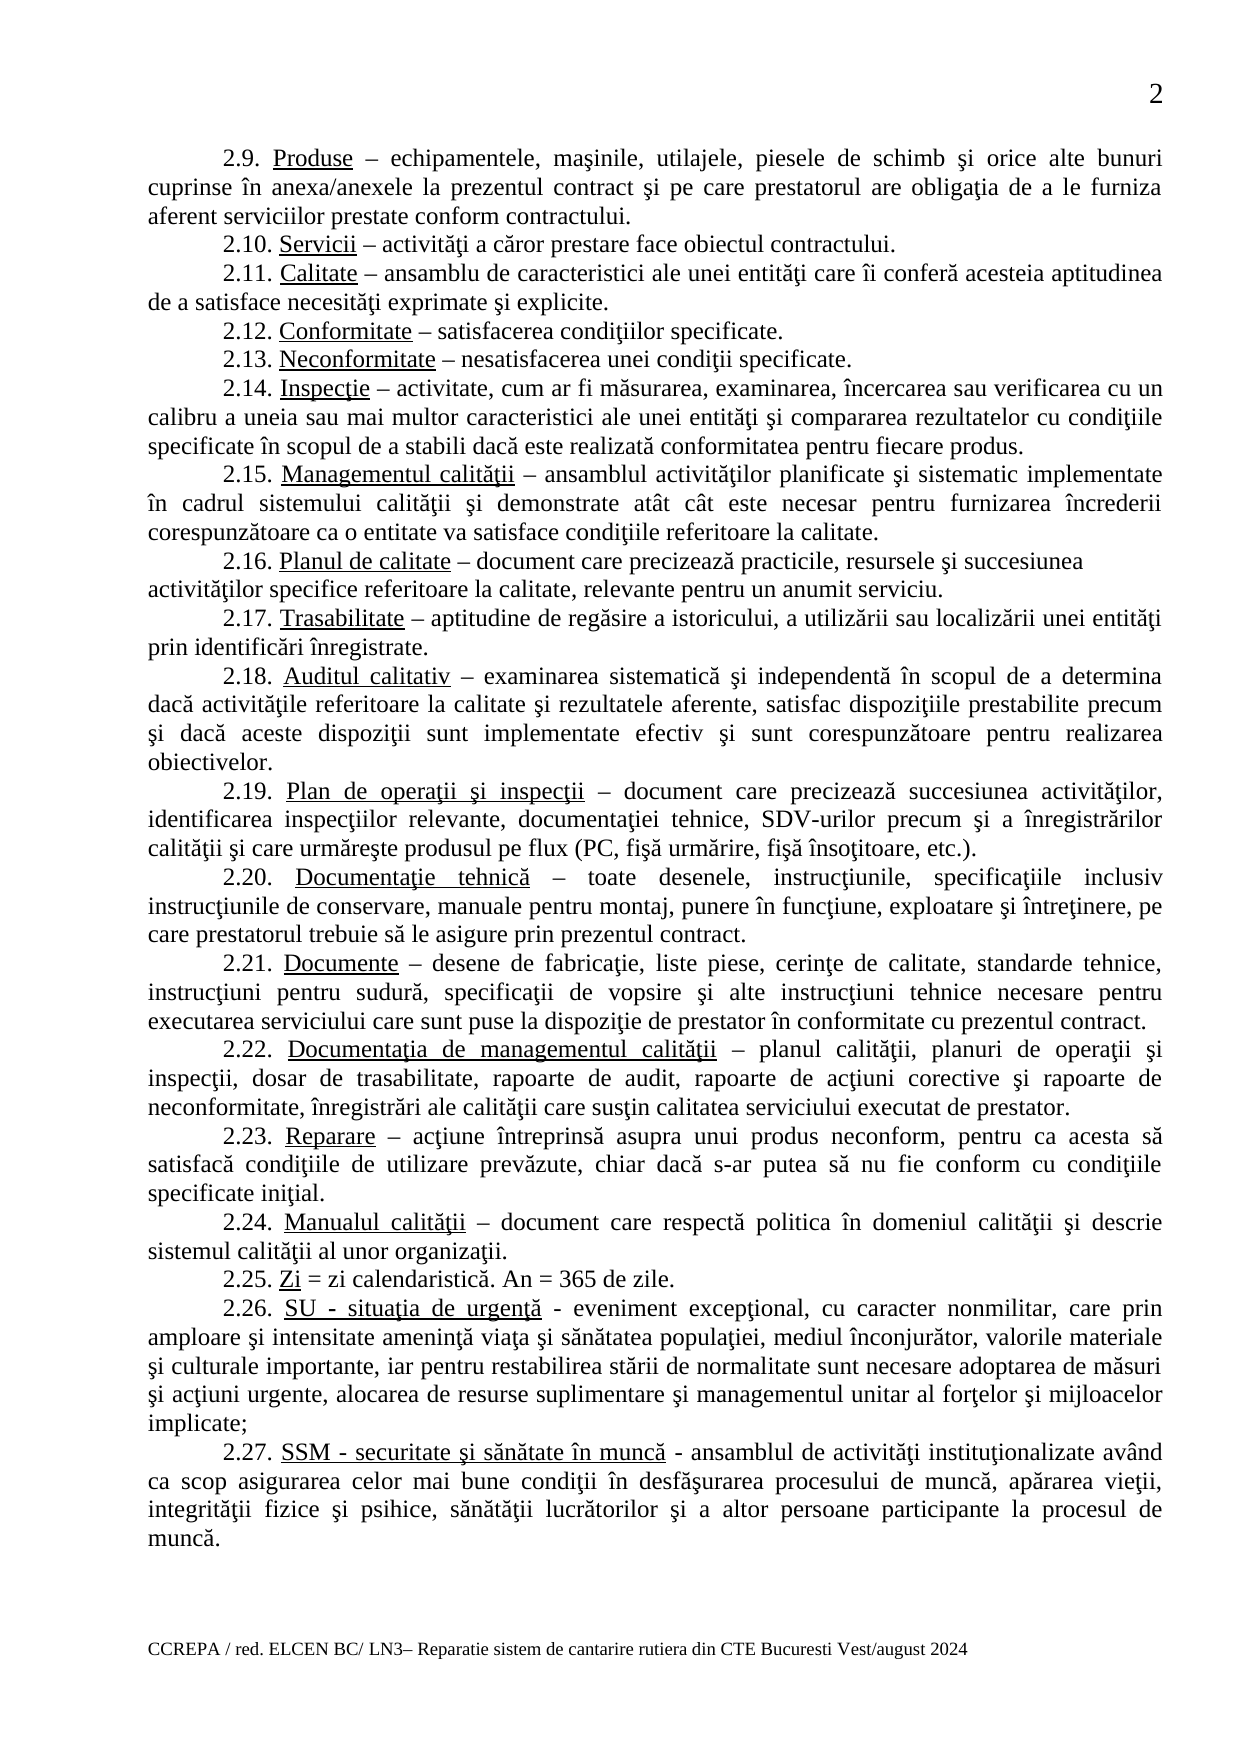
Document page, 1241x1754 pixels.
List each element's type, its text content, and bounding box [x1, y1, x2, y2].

text 2.15. Managementul calităţii – ansamblul activităţilor planificate şi sistematic implementate în cadrul sistemului calităţii şi demonstrate atât cât este necesar pentru furnizarea încrederii corespunzătoare ca o entitate va satisface condiţiile referitoare la calitate. [148, 459, 1163, 546]
text 2.17. Trasabilitate – aptitudine de regăsire a istoricului, a utilizării sau localizării unei entităţi prin identificări înregistrate. [148, 603, 1163, 661]
text 2.21. Documente – desene de fabricaţie, liste piese, cerinţe de calitate, standarde tehnice, instrucţiuni pentru sudură, specificaţii de vopsire şi alte instrucţiuni tehnice necesare pentru executarea serviciului care sunt puse la dispoziţie de prestator în conformitate cu prezentul contract. [148, 948, 1163, 1034]
text 2.19. Plan de operaţii şi inspecţii – document care precizează succesiunea activităţilor, identificarea inspecţiilor relevante, documentaţiei tehnice, SDV-urilor precum şi a înregistrărilor calităţii şi care urmăreşte produsul pe flux (PC, fişă urmărire, fişă însoţitoare, etc.). [148, 776, 1163, 862]
text 2.24. Manualul calităţii – document care respectă politica în domeniul calităţii şi descrie sistemul calităţii al unor organizaţii. [148, 1207, 1163, 1264]
text 2.13. Neconformitate – nesatisfacerea unei condiţii specificate. [148, 344, 1163, 373]
text 2.9. Produse – echipamentele, maşinile, utilajele, piesele de schimb şi orice alte bunuri cuprinse în anexa/anexele la prezentul contract şi pe care prestatorul are obligaţia de a le furniza aferent serviciilor prestate conform contractului. [148, 143, 1163, 229]
text 2.23. Reparare – acţiune întreprinsă asupra unui produs neconform, pentru ca acesta să satisfacă condiţiile de utilizare prevăzute, chiar dacă s-ar putea să nu fie conform cu condiţiile specificate iniţial. [148, 1121, 1163, 1207]
text 2.18. Auditul calitativ – examinarea sistematică şi independentă în scopul de a determina dacă activităţile referitoare la calitate şi rezultatele aferente, satisfac dispoziţiile prestabilite precum şi dacă aceste dispoziţii sunt implementate efectiv şi sunt corespunzătoare pentru realizarea obiectivelor. [148, 661, 1163, 776]
text 2.14. Inspecţie – activitate, cum ar fi măsurarea, examinarea, încercarea sau verificarea cu un calibru a uneia sau mai multor caracteristici ale unei entităţi şi compararea rezultatelor cu condiţiile specificate în scopul de a stabili dacă este realizată conformitatea pentru fiecare produs. [148, 373, 1163, 459]
text 2.11. Calitate – ansamblu de caracteristici ale unei entităţi care îi conferă acesteia aptitudinea de a satisface necesităţi exprimate şi explicite. [148, 258, 1163, 316]
text activităţilor specifice referitoare la calitate, relevante pentru un anumit serviciu. [148, 574, 1163, 603]
text 2.22. Documentaţia de managementul calităţii – planul calităţii, planuri de operaţii şi inspecţii, dosar de trasabilitate, rapoarte de audit, rapoarte de acţiuni corective şi rapoarte de neconformitate, înregistrări ale calităţii care susţin calitatea serviciului executat de prestator. [148, 1034, 1163, 1121]
text 2.16. Planul de calitate – document care precizează practicile, resursele şi succesiunea [148, 546, 1163, 574]
text 2.20. Documentaţie tehnică – toate desenele, instrucţiunile, specificaţiile inclusiv instrucţiunile de conservare, manuale pentru montaj, punere în funcţiune, exploatare şi întreţinere, pe care prestatorul trebuie să le asigure prin prezentul contract. [148, 862, 1163, 948]
text 2.26. SU - situaţia de urgenţă - eveniment excepţional, cu caracter nonmilitar, care prin amploare şi intensitate ameninţă viaţa şi sănătatea populaţiei, mediul înconjurător, valorile materiale şi culturale importante, iar pentru restabilirea stării de normalitate sunt necesare adoptarea de măsuri şi acţiuni urgente, alocarea de resurse suplimentare şi managementul unitar al forţelor şi mijloacelor implicate; [148, 1293, 1163, 1437]
text 2.25. Zi = zi calendaristică. An = 365 de zile. [148, 1264, 1163, 1293]
text 2.27. SSM - securitate şi sănătate în muncă - ansamblul de activităţi instituţionalizate având ca scop asigurarea celor mai bune condiţii în desfăşurarea procesului de muncă, apărarea vieţii, integrităţii fizice şi psihice, sănătăţii lucrătorilor şi a altor persoane participante la procesul de muncă. [148, 1437, 1163, 1552]
text 2.12. Conformitate – satisfacerea condiţiilor specificate. [148, 316, 1163, 344]
text 2.10. Servicii – activităţi a căror prestare face obiectul contractului. [148, 229, 1163, 258]
